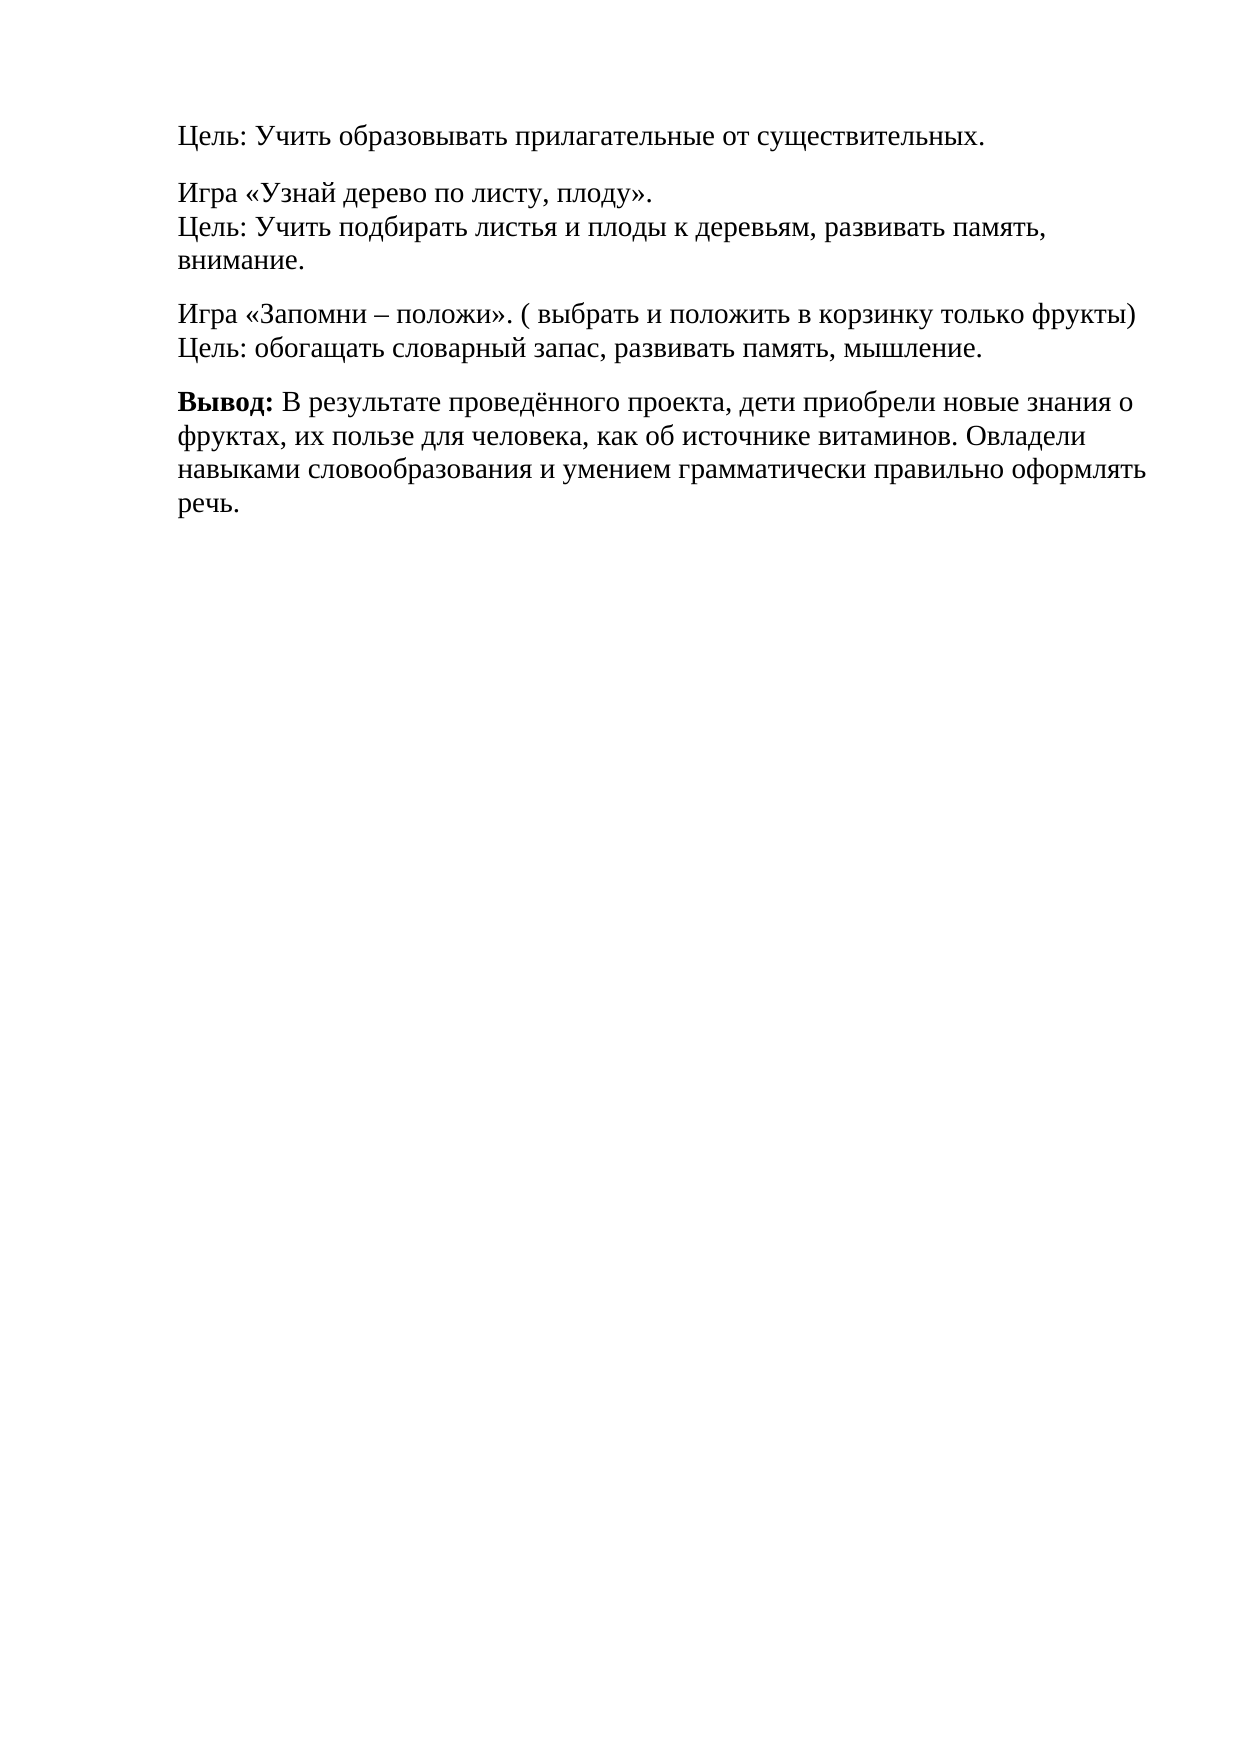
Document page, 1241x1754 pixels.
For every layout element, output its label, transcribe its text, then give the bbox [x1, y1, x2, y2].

text Вывод: В результате проведённого проекта, дети приобрели новые знания о фруктах, их пользе для человека, как об источнике витаминов. Овладели навыками словообразования и умением грамматически правильно оформлять речь. [177, 384, 1152, 519]
text Игра «Узнай дерево по листу, плоду». Цель: Учить подбирать листья и плоды к деревьям, развивать память, внимание. [177, 175, 1152, 276]
text Игра «Запомни – положи». ( выбрать и положить в корзинку только фрукты) Цель: обогащать словарный запас, развивать память, мышление. [177, 297, 1152, 364]
text Цель: Учить образовывать прилагательные от существительных. [177, 118, 1152, 152]
